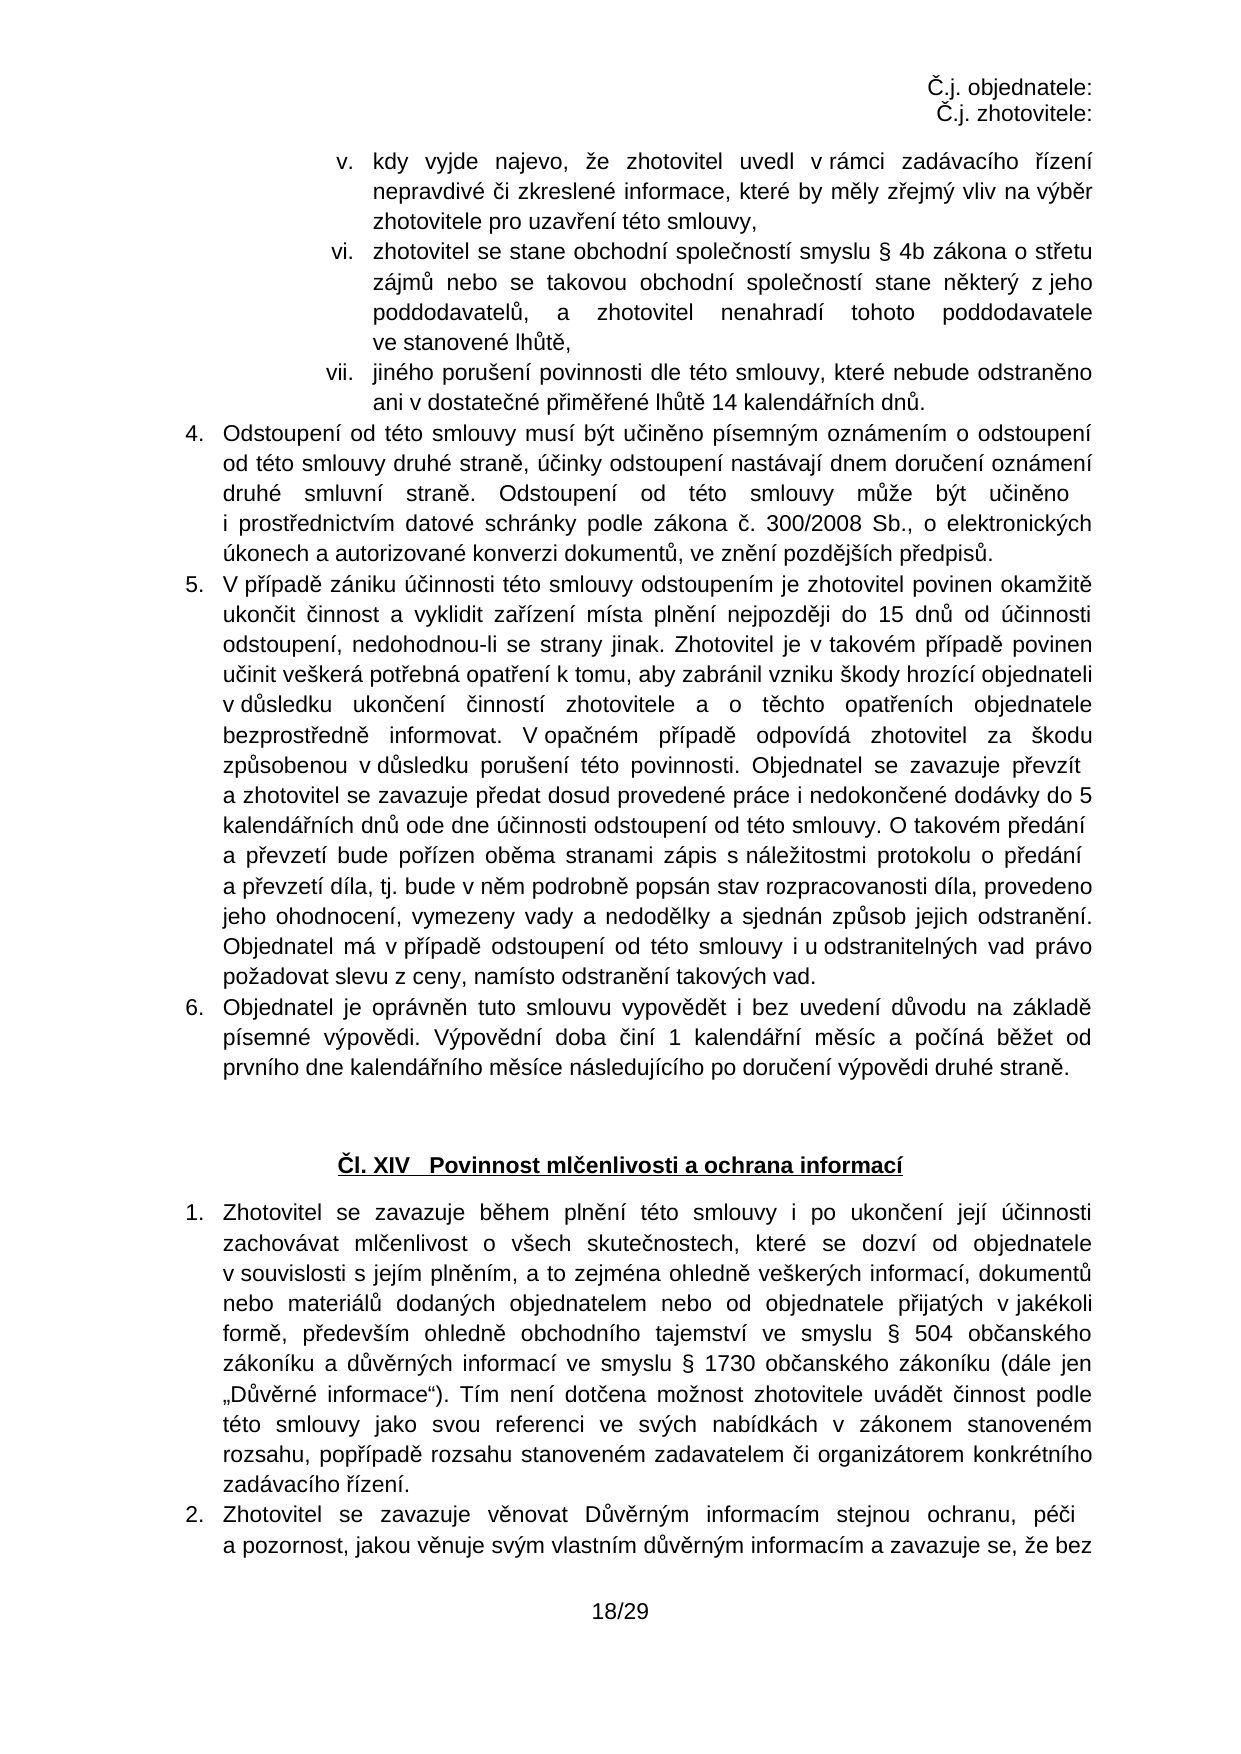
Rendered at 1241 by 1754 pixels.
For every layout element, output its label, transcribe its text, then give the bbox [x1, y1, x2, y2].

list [185, 1501, 1093, 1558]
list V případě zániku účinnosti této smlouvy odstoupením je zhotovitel povinen okamžitě ukončit činnost a vyklidit zařízení místa plnění nejpozději do 15 dnů od účinnosti odstoupení, nedohodnou-li se strany jinak. Zhotovitel je v takovém případě povinen učinit veškerá potřebná opatření k tomu, aby zabránil vzniku škody hrozící objednateli v důsledku ukončení činností zhotovitele a o těchto opatřeních objednatele bezprostředně informovat. V opačném případě odpovídá zhotovitel za škodu způsobenou v důsledku porušení této povinnosti. Objednatel se zavazuje převzít a zhotovitel se zavazuje předat dosud provedené práce i nedokončené dodávky do 5 kalendářních dnů ode dne účinnosti odstoupení od této smlouvy. O takovém předání a převzetí bude pořízen oběma stranami zápis s náležitostmi protokolu o předání a převzetí díla, tj. bude v něm podrobně popsán stav rozpracovanosti díla, provedeno jeho ohodnocení, vymezeny vady a nedodělky a sjednán způsob jejich odstranění. Objednatel má v případě odstoupení od této smlouvy i u odstranitelných vad právo požadovat slevu z ceny, namísto odstranění takových vad. [185, 571, 1093, 989]
list Zhotovitel se zavazuje během plnění této smlouvy i po ukončení její účinnosti zachovávat mlčenlivost o všech skutečnostech, které se dozví od objednatele v souvislosti s jejím plněním, a to zejména ohledně veškerých informací, dokumentů nebo materiálů dodaných objednatelem nebo od objednatele přijatých v jakékoli formě, především ohledně obchodního tajemství ve smyslu § 504 občanského zákoníku a důvěrných informací ve smyslu § 1730 občanského zákoníku (dále jen „Důvěrné informace“). Tím není dotčena možnost zhotovitele uvádět činnost podle této smlouvy jako svou referenci ve svých nabídkách v zákonem stanoveném rozsahu, popřípadě rozsahu stanoveném zadavatelem či organizátorem konkrétního zadávacího řízení. [185, 1199, 1093, 1497]
text Čl. XIV Povinnost mlčenlivosti a ochrana informací [148, 1152, 1093, 1178]
list kdy vyjde najevo, že zhotovitel uvedl v rámci zadávacího řízení nepravdivé či zkreslené informace, které by měly zřejmý vliv na výběr zhotovitele pro uzavření této smlouvy, [354, 148, 1093, 234]
list zhotovitel se stane obchodní společností smyslu § 4b zákona o střetu zájmů nebo se takovou obchodní společností stane některý z jeho poddodavatelů, a zhotovitel nenahradí tohoto poddodavatele ve stanovené lhůtě, [354, 238, 1093, 355]
list jiného porušení povinnosti dle této smlouvy, které nebude odstraněno ani v dostatečné přiměřené lhůtě 14 kalendářních dnů. [354, 359, 1093, 416]
list Odstoupení od této smlouvy musí být učiněno písemným oznámením o odstoupení od této smlouvy druhé straně, účinky odstoupení nastávají dnem doručení oznámení druhé smluvní straně. Odstoupení od této smlouvy může být učiněno i prostřednictvím datové schránky podle zákona č. 300/2008 Sb., o elektronických úkonech a autorizované konverzi dokumentů, ve znění pozdějších předpisů. [185, 419, 1093, 567]
list Objednatel je oprávněn tuto smlouvu vypovědět i bez uvedení důvodu na základě písemné výpovědi. Výpovědní doba činí 1 kalendářní měsíc a počíná běžet od prvního dne kalendářního měsíce následujícího po doručení výpovědi druhé straně. [185, 993, 1093, 1080]
